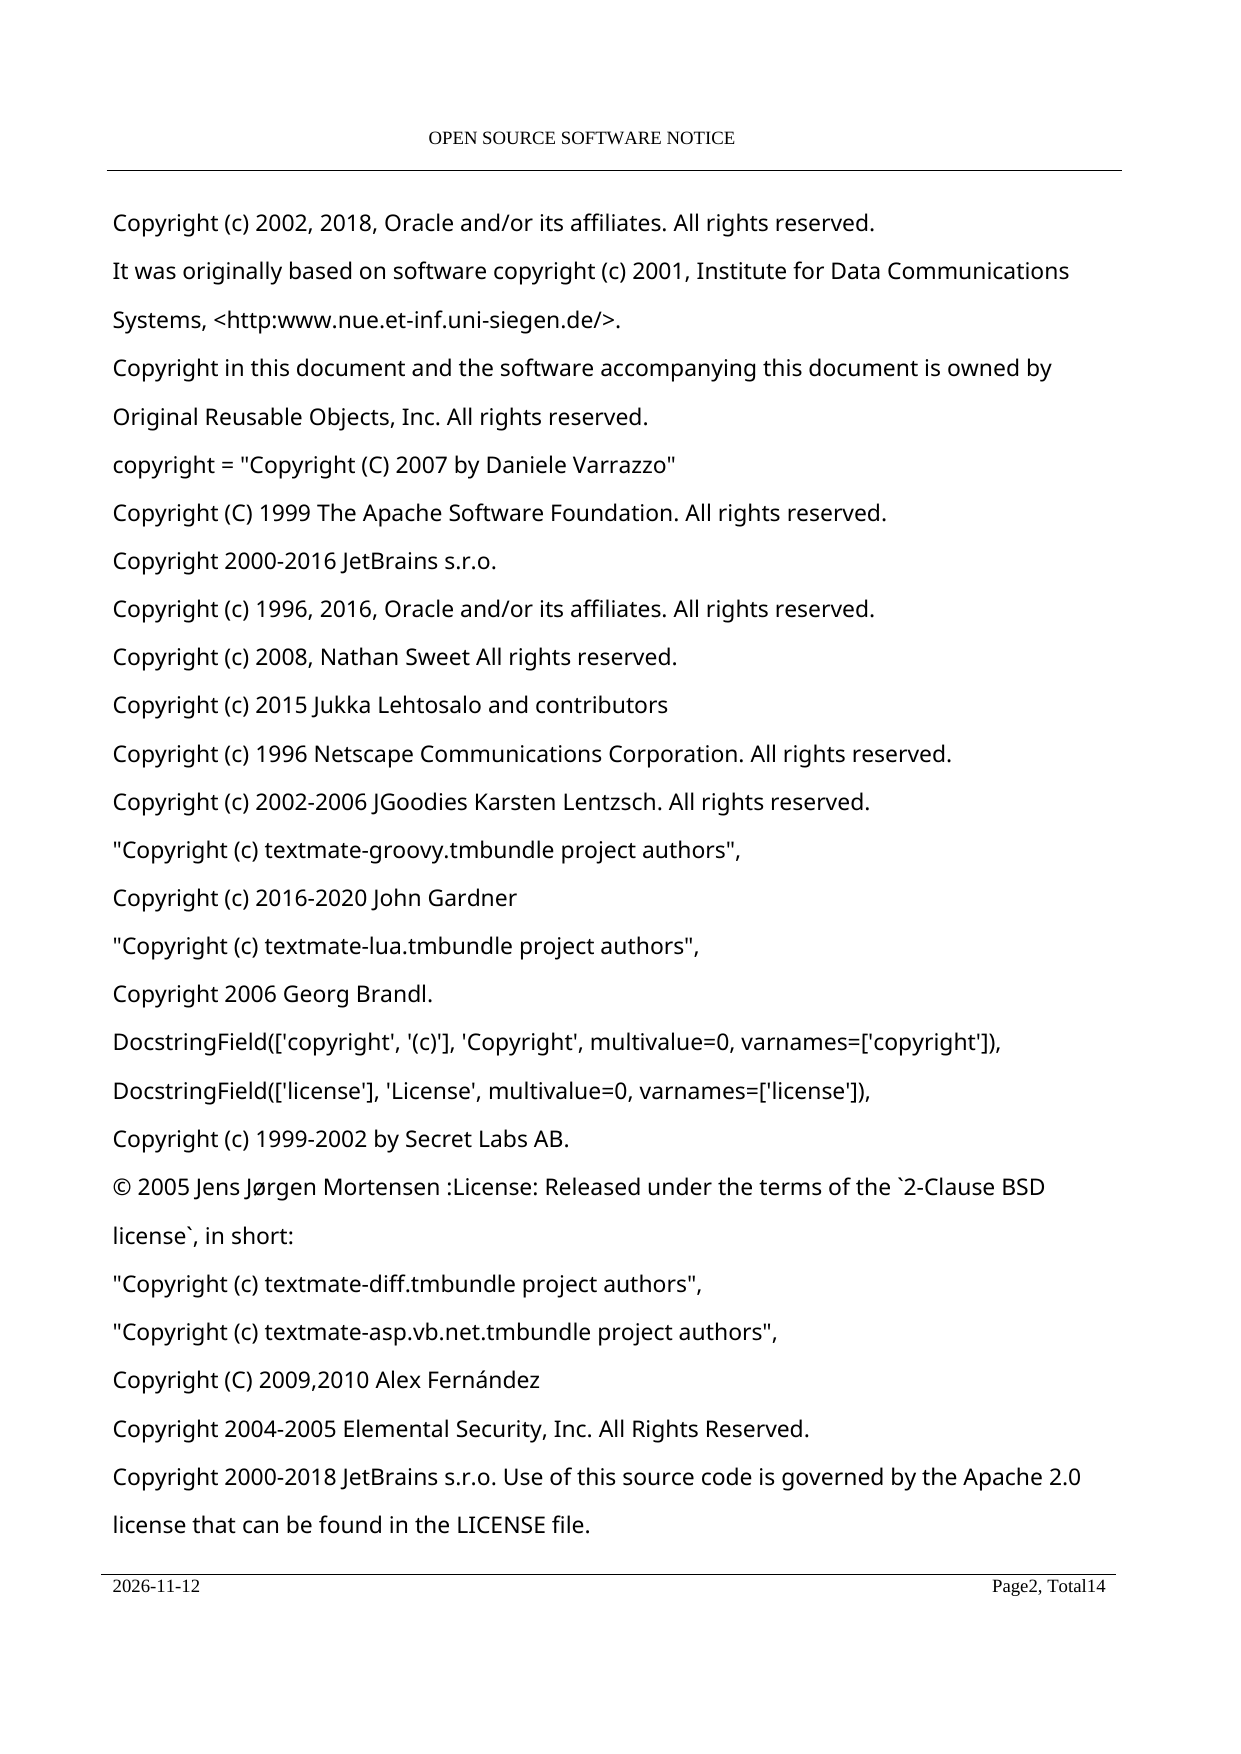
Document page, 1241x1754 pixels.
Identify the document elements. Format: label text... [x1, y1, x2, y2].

text copyright = "Copyright (C) 2007 by Daniele Varrazzo" [112, 448, 1128, 481]
text Copyright (C) 1999 The Apache Software Foundation. All rights reserved. [112, 496, 1128, 529]
text "Copyright (c) textmate-groovy.tmbundle project authors", [112, 833, 1128, 866]
text © 2005 Jens Jørgen Mortensen :License: Released under the terms of the `2-Clause BSD license`, in short: [112, 1171, 1128, 1252]
text Copyright (c) 1996, 2016, Oracle and/or its affiliates. All rights reserved. [112, 593, 1128, 625]
text DocstringField(['copyright', '(c)'], 'Copyright', multivalue=0, varnames=['copyright']), DocstringField(['license'], 'License', multivalue=0, varnames=['license']), [112, 1026, 1128, 1107]
text Copyright (c) 2008, Nathan Sweet All rights reserved. [112, 641, 1128, 673]
text Copyright 2004-2005 Elemental Security, Inc. All Rights Reserved. [112, 1412, 1128, 1444]
text Copyright (c) 2002-2006 JGoodies Karsten Lentzsch. All rights reserved. [112, 785, 1128, 818]
text Copyright (c) 2002, 2018, Oracle and/or its affiliates. All rights reserved. [112, 206, 1128, 239]
text "Copyright (c) textmate-lua.tmbundle project authors", [112, 929, 1128, 962]
text Copyright (c) 2016-2020 John Gardner [112, 881, 1128, 914]
text Copyright (c) 2015 Jukka Lehtosalo and contributors [112, 689, 1128, 721]
text Copyright 2000-2016 JetBrains s.r.o. [112, 544, 1128, 577]
text Copyright (c) 1996 Netscape Communications Corporation. All rights reserved. [112, 737, 1128, 769]
text It was originally based on software copyright (c) 2001, Institute for Data Communications Systems, <http:www.nue.et-inf.uni-siegen.de/>. [112, 254, 1128, 336]
text Copyright 2000-2018 JetBrains s.r.o. Use of this source code is governed by the Apache 2.0 license that can be found in the LICENSE file. [112, 1460, 1128, 1541]
text Copyright in this document and the software accompanying this document is owned by Original Reusable Objects, Inc. All rights reserved. [112, 351, 1128, 433]
text "Copyright (c) textmate-diff.tmbundle project authors", [112, 1268, 1128, 1300]
text Copyright (c) 1999-2002 by Secret Labs AB. [112, 1123, 1128, 1155]
text Copyright (C) 2009,2010 Alex Fernández [112, 1364, 1128, 1396]
text "Copyright (c) textmate-asp.vb.net.tmbundle project authors", [112, 1316, 1128, 1348]
text Copyright 2006 Georg Brandl. [112, 978, 1128, 1010]
